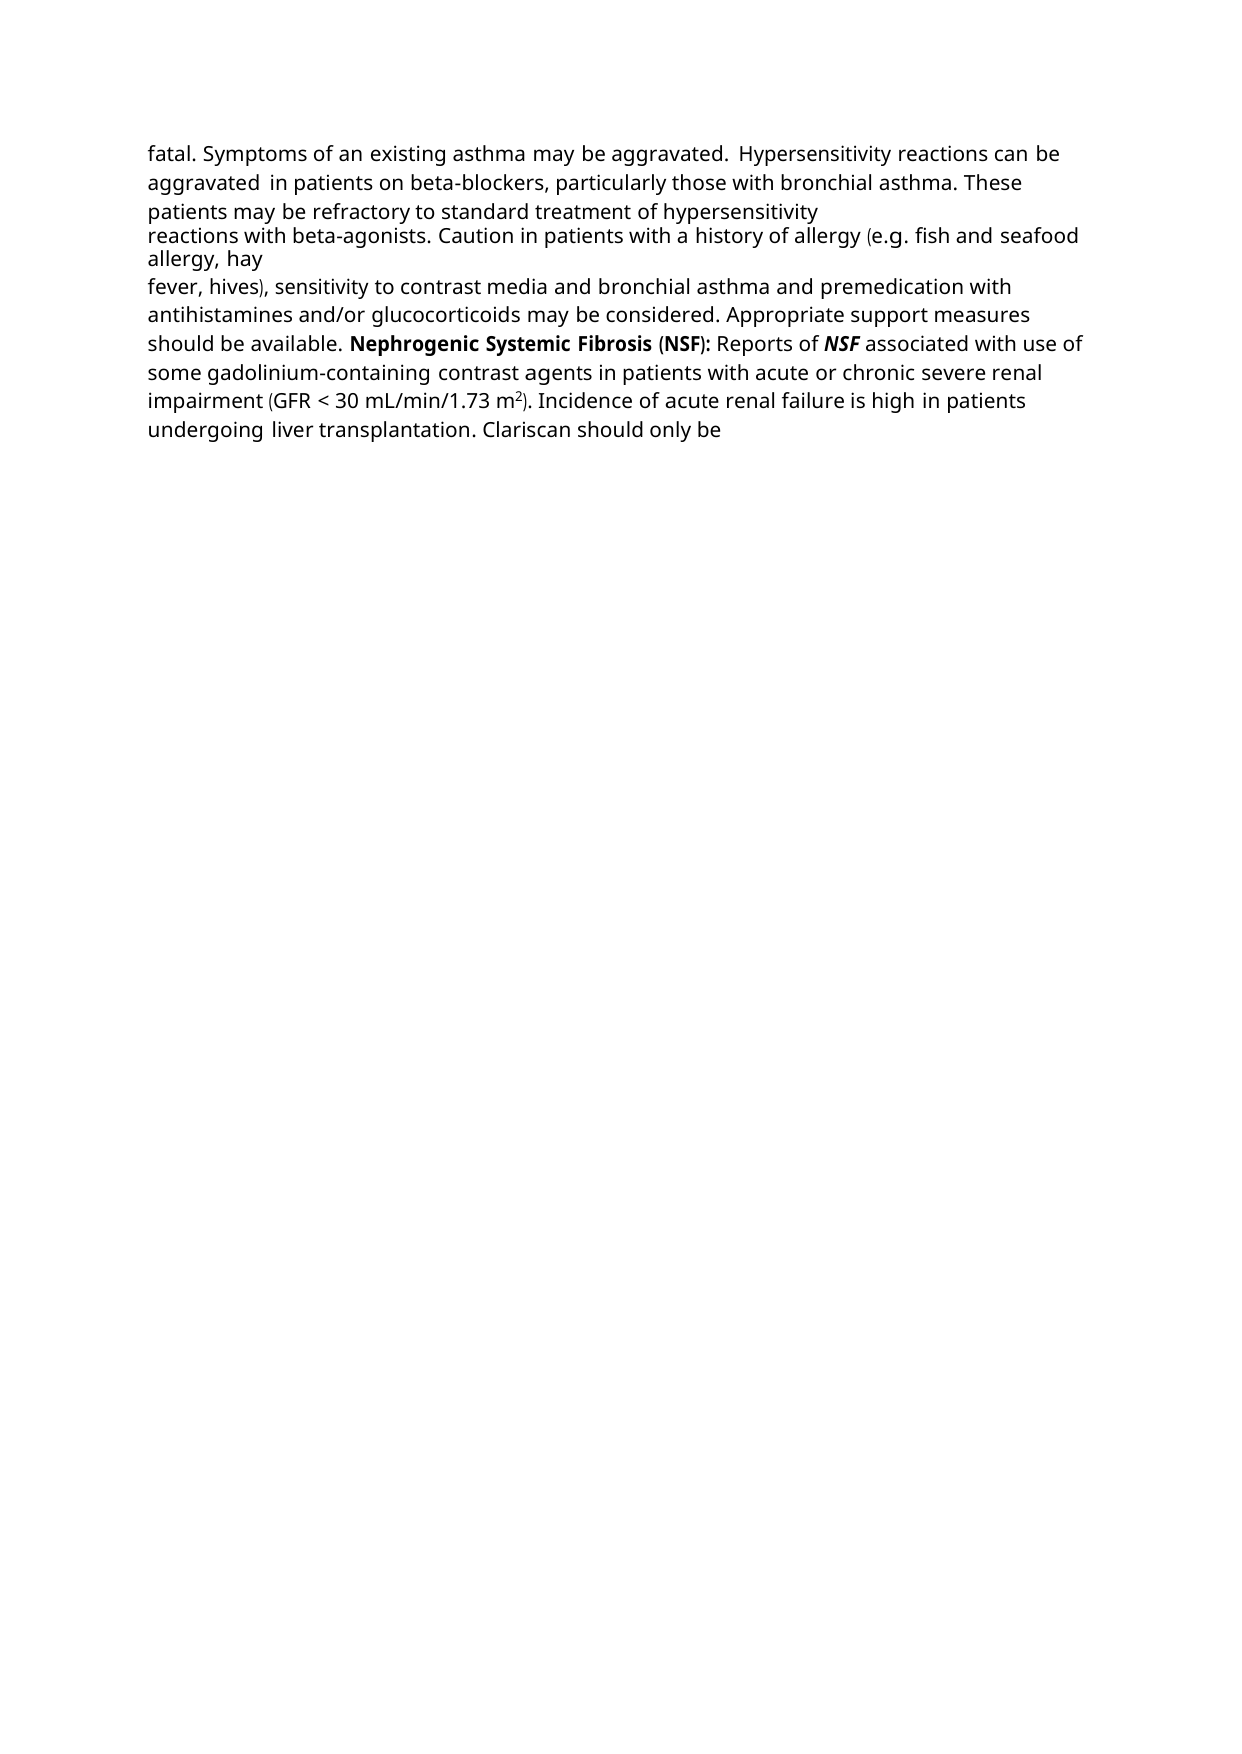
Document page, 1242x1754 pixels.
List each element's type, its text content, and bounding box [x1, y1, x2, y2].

text reactions with beta-agonists. Caution in patients with a history of allergy (e.g. fish and seafood allergy, hay [147, 226, 1102, 271]
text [147, 139, 1095, 225]
text fever, hives), sensitivity to contrast media and bronchial asthma and premedication with antihistamines and/or glucocorticoids may be considered. Appropriate support measures should be available. Nephrogenic Systemic Fibrosis (NSF): Reports of NSF associated with use of some gadolinium-containing contrast agents in patients with acute or chronic severe renal impairment (GFR < 30 mL/min/1.73 m2). Incidence of acute renal failure is high in patients undergoing liver transplantation. Clariscan should only be [147, 272, 1091, 443]
